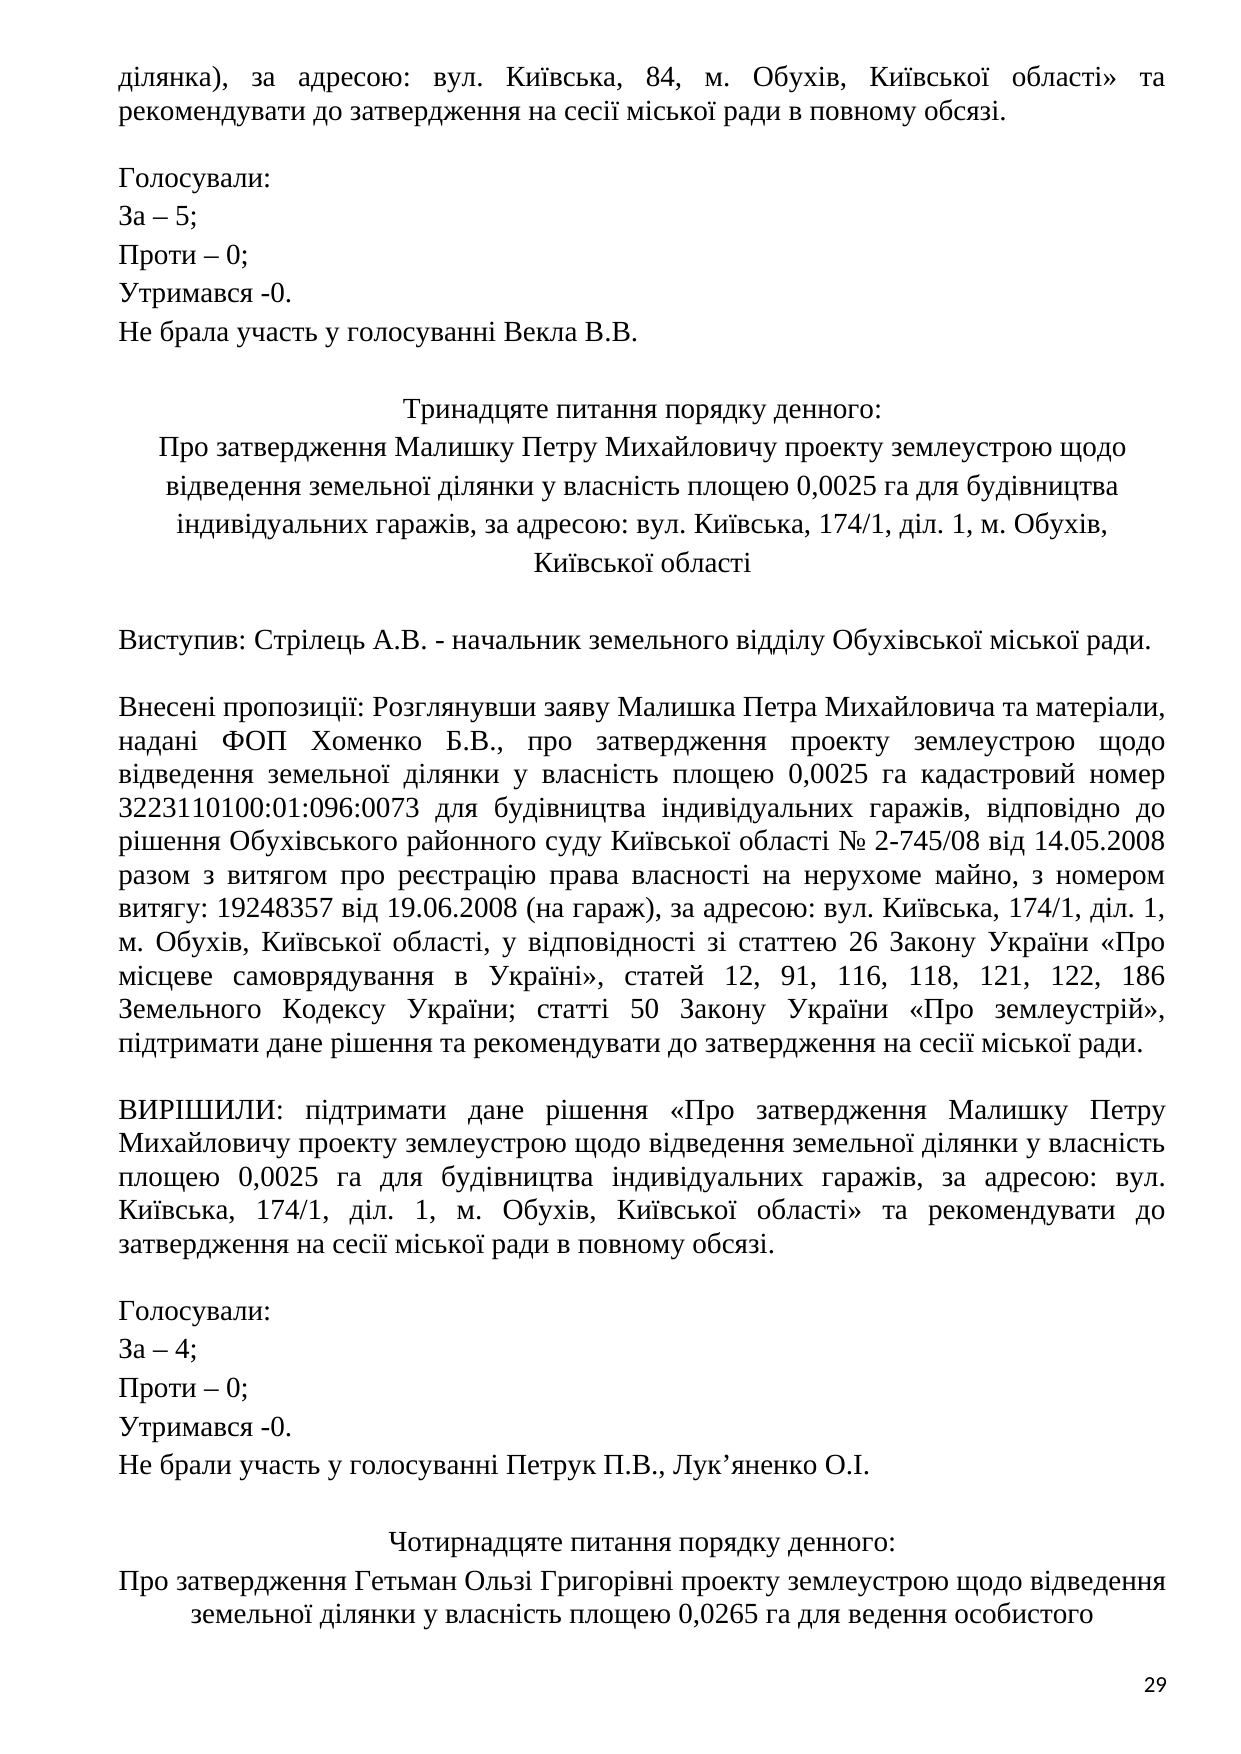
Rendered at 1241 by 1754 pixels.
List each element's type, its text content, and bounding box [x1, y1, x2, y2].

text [118, 1563, 1167, 1630]
list Внесені пропозиції: Розглянувши заяву Малишка Петра Михайловича та матеріали, надані ФОП Хоменко Б.В., про затвердження проекту землеустрою щодо відведення земельної ділянки у власність площею 0,0025 га кадастровий номер 3223110100:01:096:0073 для будівництва індивідуальних гаражів, відповідно до рішення Обухівського районного суду Київської області № 2-745/08 від 14.05.2008 разом з витягом про реєстрацію права власності на нерухоме майно, з номером витягу: 19248357 від 19.06.2008 (на гараж), за адресою: вул. Київська, 174/1, діл. 1, м. Обухів, Київської області, у відповідності зі статтею 26 Закону України «Про місцеве самоврядування в Україні», статей 12, 91, 116, 118, 121, 122, 186 Земельного Кодексу України; статті 50 Закону України «Про землеустрій», підтримати дане рішення та рекомендувати до затвердження на сесії міської ради. [118, 689, 1167, 1058]
text Утримався -0. [118, 275, 1167, 309]
text За – 5; [118, 198, 1167, 232]
text Чотирнадцяте питання порядку денного: [118, 1524, 1167, 1558]
text Проти – 0; [118, 1370, 1167, 1404]
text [118, 59, 1167, 126]
text ВИРІШИЛИ: підтримати дане рішення «Про затвердження Малишку Петру Михайловичу проекту землеустрою щодо відведення земельної ділянки у власність площею 0,0025 га для будівництва індивідуальних гаражів, за адресою: вул. Київська, 174/1, діл. 1, м. Обухів, Київської області» та рекомендувати до затвердження на сесії міської ради в повному обсязі. [118, 1092, 1167, 1259]
text Про затвердження Малишку Петру Михайловичу проекту землеустрою щодо відведення земельної ділянки у власність площею 0,0025 га для будівництва індивідуальних гаражів, за адресою: вул. Київська, 174/1, діл. 1, м. Обухів, Київської області [118, 429, 1167, 579]
text Не брала участь у голосуванні Векла В.В. [118, 314, 1167, 347]
text За – 4; [118, 1332, 1167, 1365]
text Утримався -0. [118, 1409, 1167, 1442]
text Тринадцяте питання порядку денного: [118, 391, 1167, 424]
text Не брали участь у голосуванні Петрук П.В., Лук’яненко О.І. [118, 1447, 1167, 1481]
text Голосували: [118, 160, 1167, 193]
text Проти – 0; [118, 237, 1167, 270]
text Голосували: [118, 1293, 1167, 1327]
text Виступив: Стрілець А.В. - начальник земельного відділу Обухівської міської ради. [118, 622, 1167, 656]
